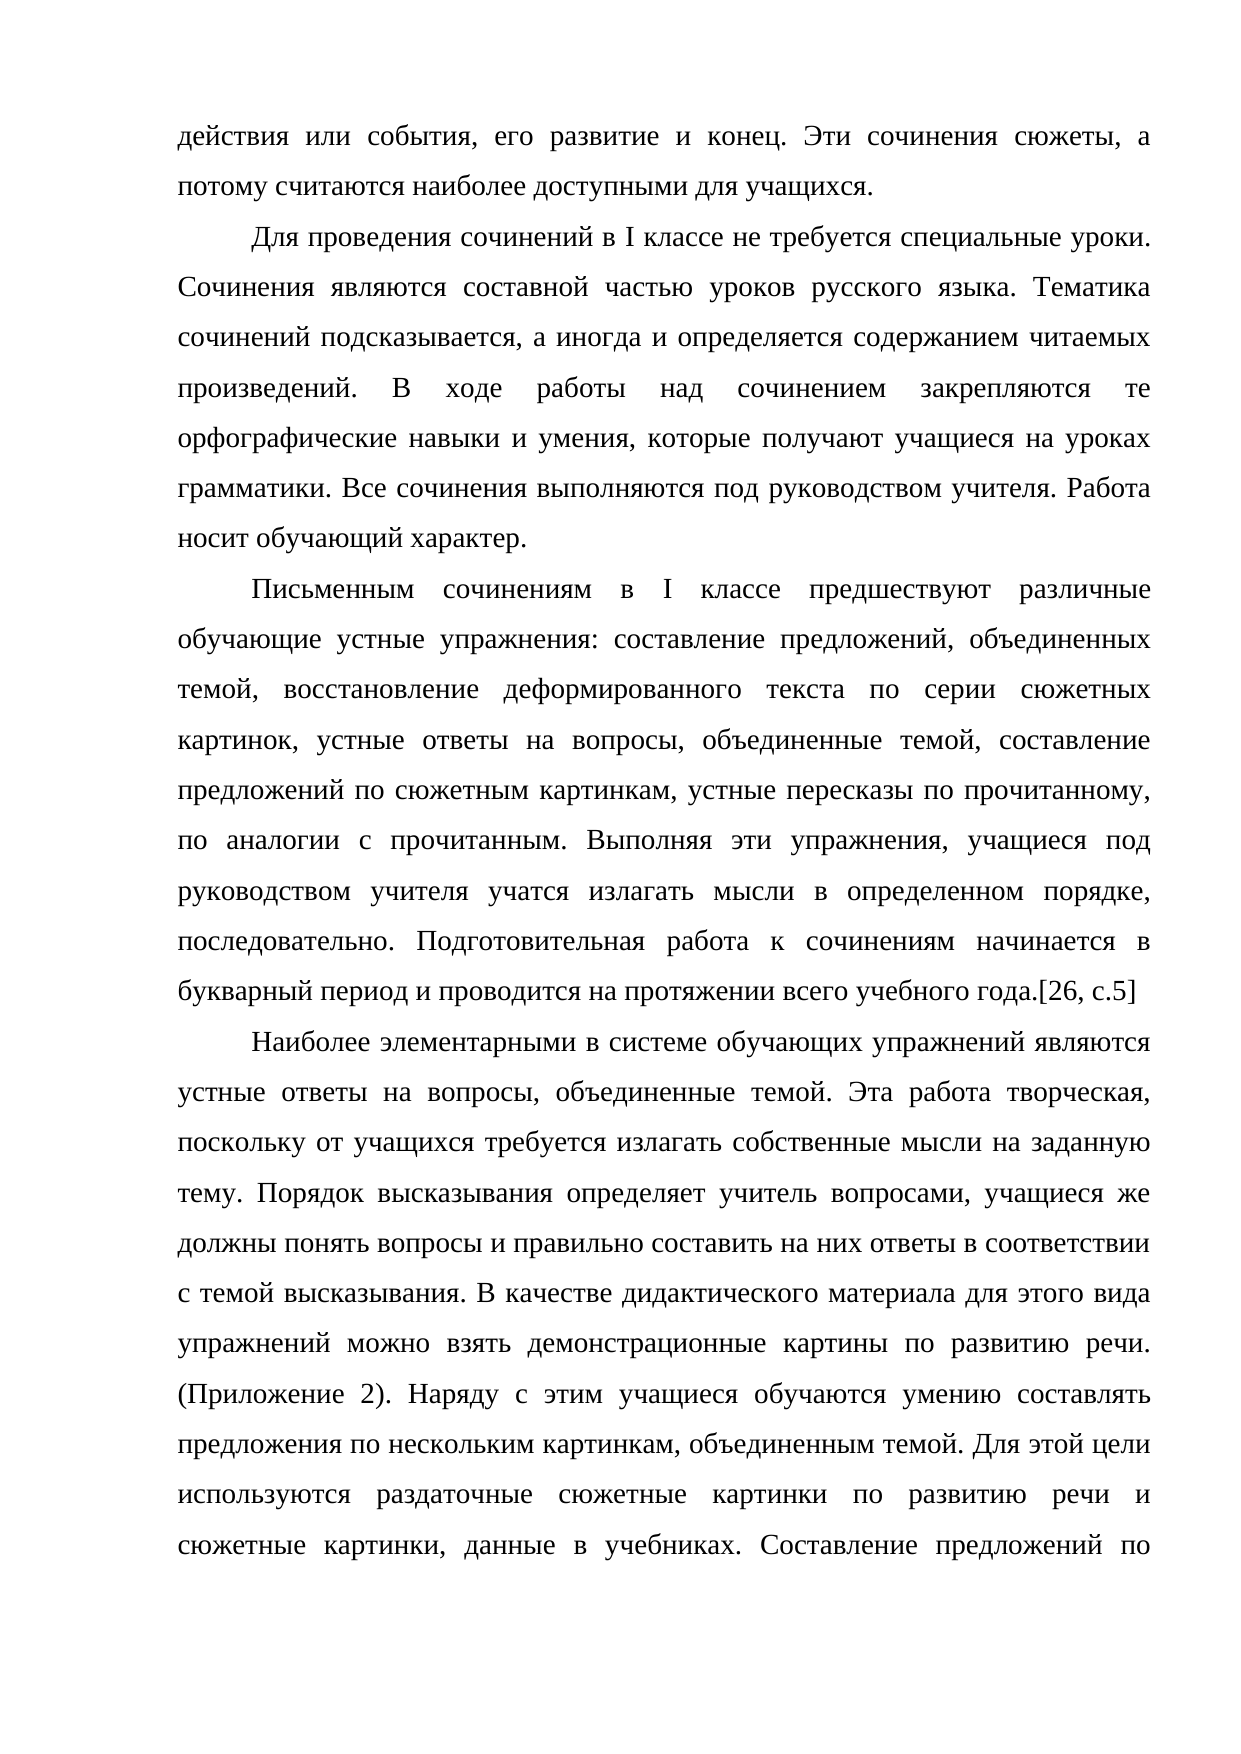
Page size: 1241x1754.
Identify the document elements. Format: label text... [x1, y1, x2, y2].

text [177, 1024, 1152, 1560]
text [177, 118, 1152, 202]
text Для проведения сочинений в I классе не требуется специальные уроки. Сочинения являются составной частью уроков русского языка. Тематика сочинений подсказывается, а иногда и определяется содержанием читаемых произведений. В ходе работы над сочинением закрепляются те орфографические навыки и умения, которые получают учащиеся на уроках грамматики. Все сочинения выполняются под руководством учителя. Работа носит обучающий характер. [177, 219, 1152, 554]
text Письменным сочинениям в I классе предшествуют различные обучающие устные упражнения: составление предложений, объединенных темой, восстановление деформированного текста по серии сюжетных картинок, устные ответы на вопросы, объединенные темой, составление предложений по сюжетным картинкам, устные пересказы по прочитанному, по аналогии с прочитанным. Выполняя эти упражнения, учащиеся под руководством учителя учатся излагать мысли в определенном порядке, последовательно. Подготовительная работа к сочинениям начинается в букварный период и проводится на протяжении всего учебного года.[26, с.5] [177, 571, 1152, 1007]
